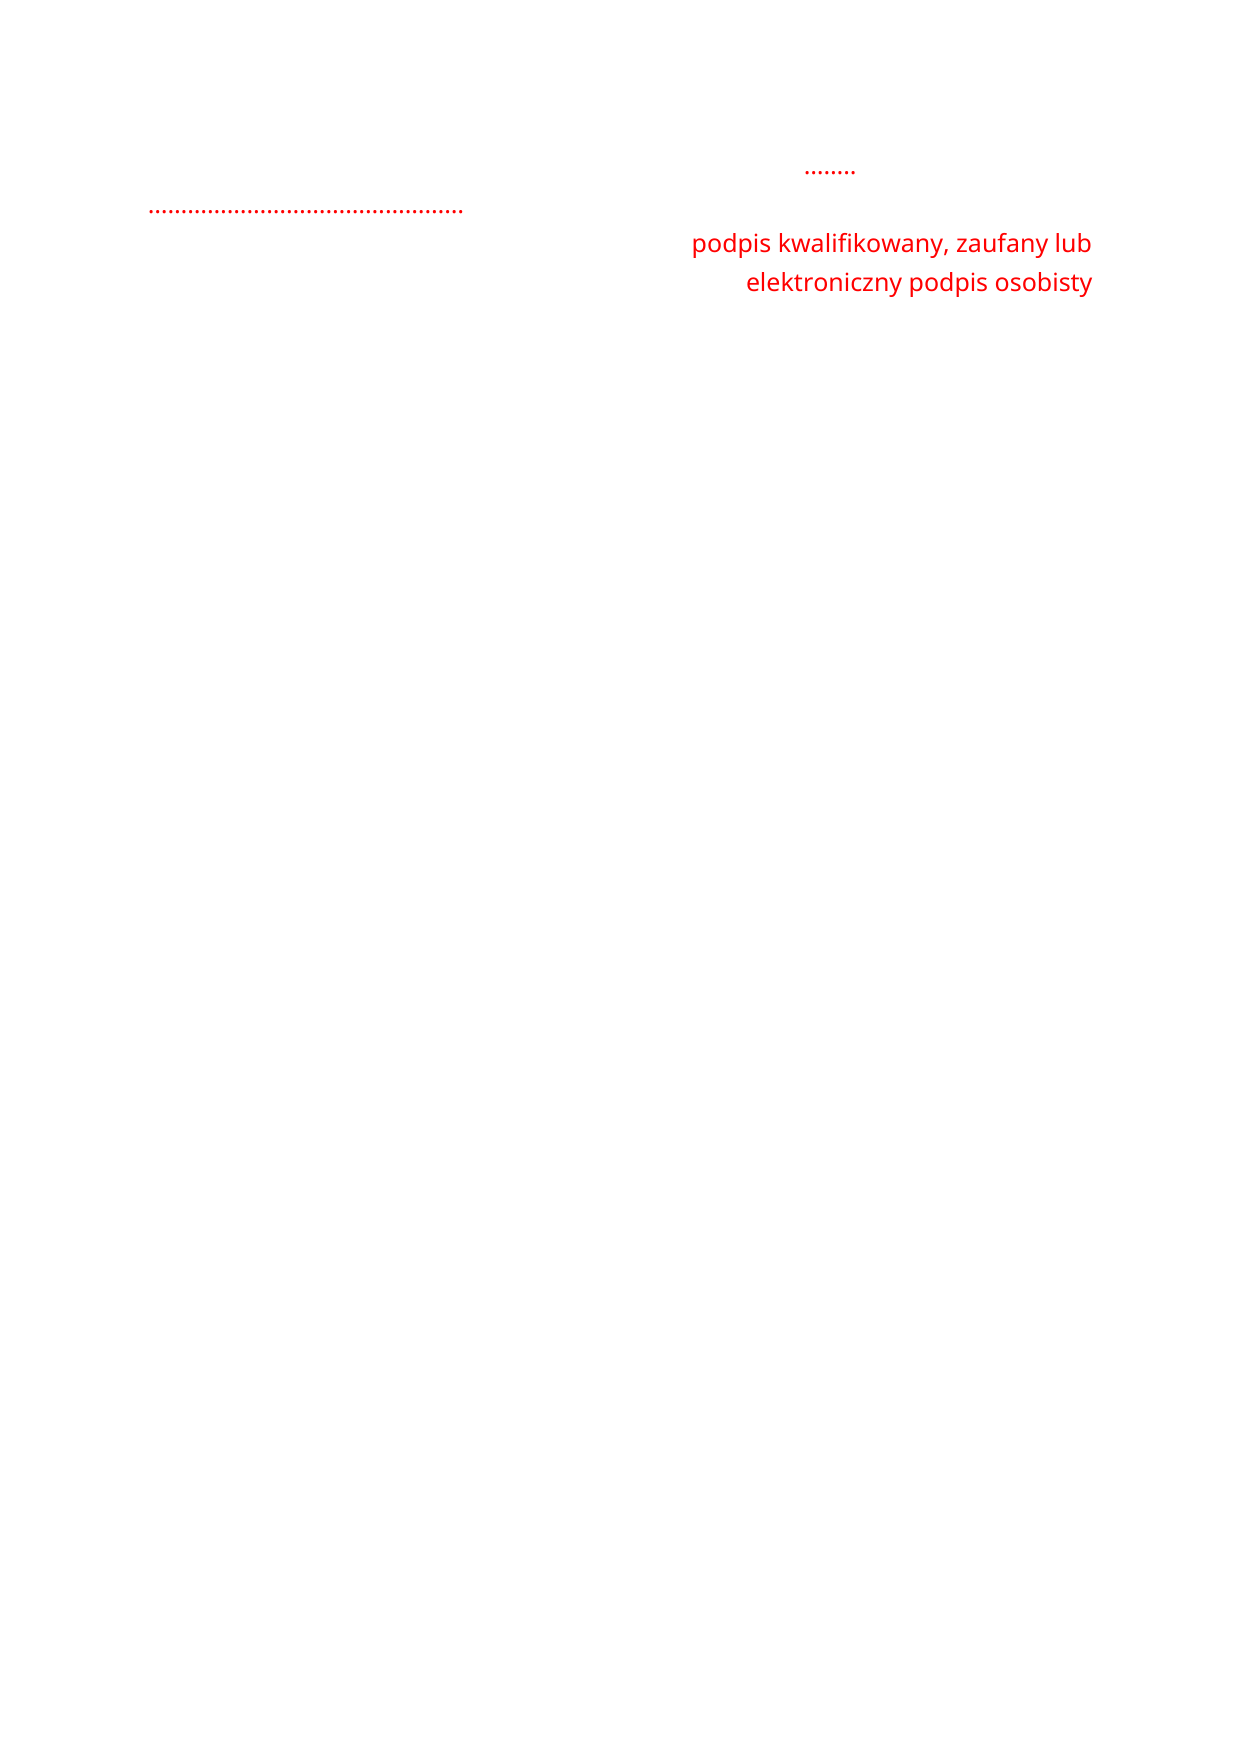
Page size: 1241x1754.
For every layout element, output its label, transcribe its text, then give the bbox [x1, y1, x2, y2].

text podpis kwalifikowany, zaufany lub elektroniczny podpis osobisty [148, 226, 1093, 299]
text ……..………………………………………… [148, 148, 1093, 221]
